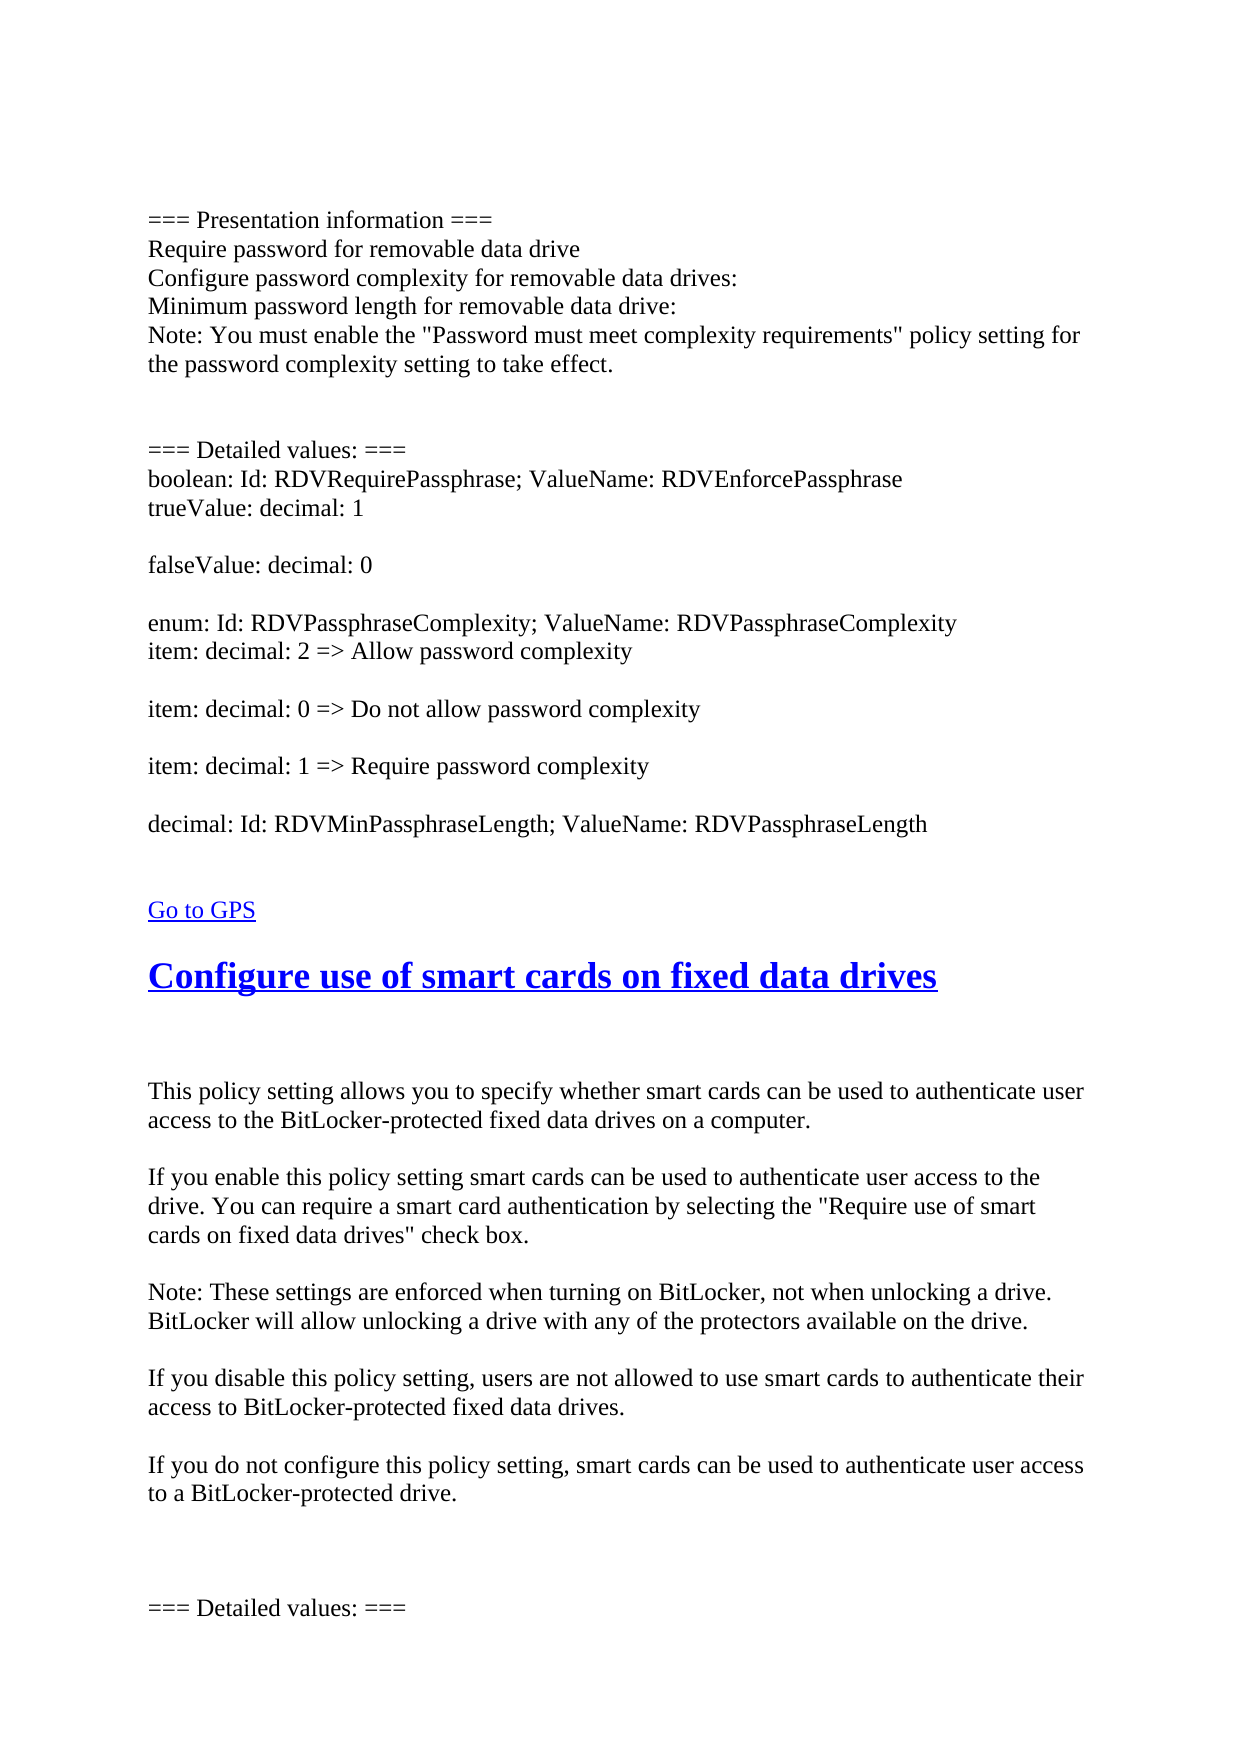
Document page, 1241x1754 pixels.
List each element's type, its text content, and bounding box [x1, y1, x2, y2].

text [148, 148, 1093, 924]
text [148, 1076, 1093, 1622]
text Configure use of smart cards on fixed data drives [148, 953, 1093, 996]
